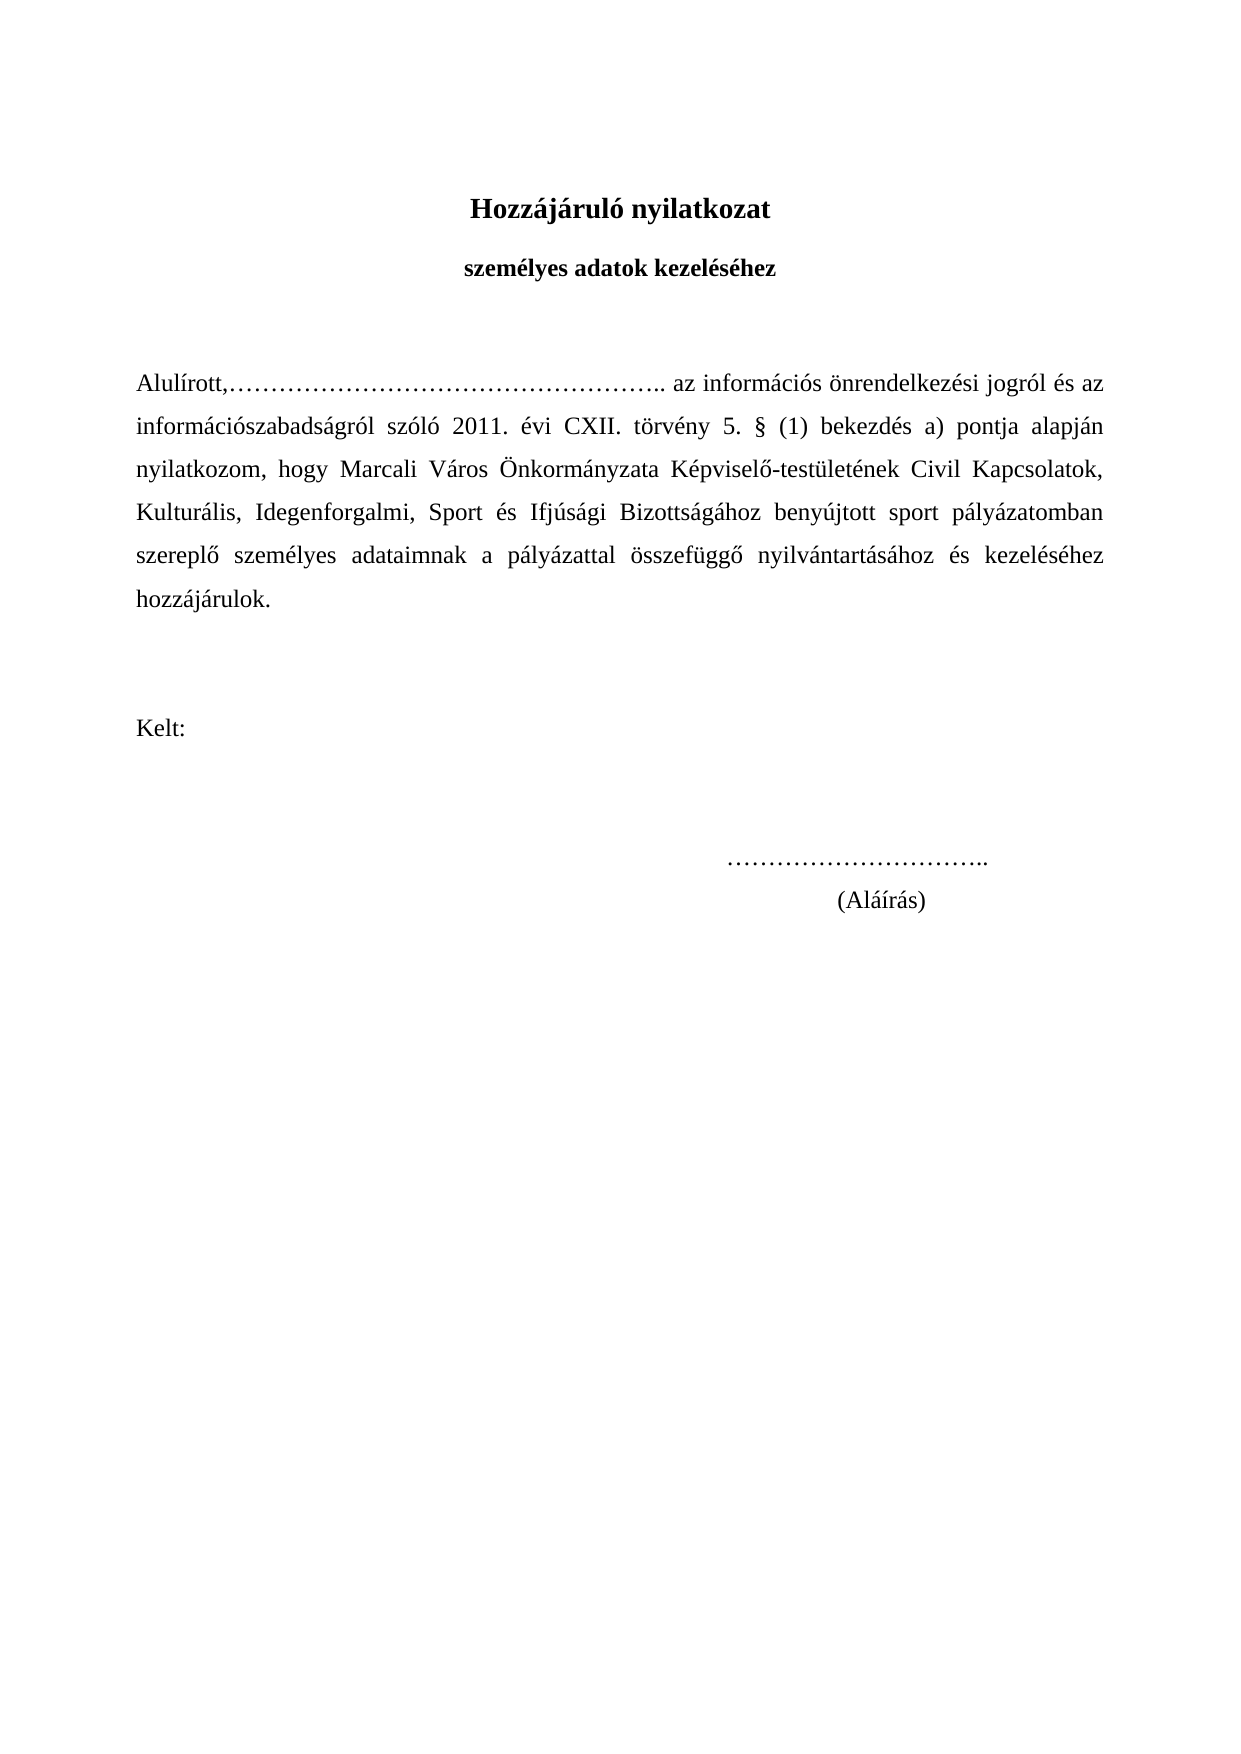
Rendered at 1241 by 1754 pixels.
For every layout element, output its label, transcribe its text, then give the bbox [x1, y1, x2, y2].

text Alulírott,…………………………………………….. az információs önrendelkezési jogról és az információszabadságról szóló 2011. évi CXII. törvény 5. § (1) bekezdés a) pontja alapján nyilatkozom, hogy Marcali Város Önkormányzata Képviselő-testületének Civil Kapcsolatok, Kulturális, Idegenforgalmi, Sport és Ifjúsági Bizottságához benyújtott sport pályázatomban szereplő személyes adataimnak a pályázattal összefüggő nyilvántartásához és kezeléséhez hozzájárulok. [136, 368, 1104, 612]
text (Aláírás) [136, 886, 1104, 914]
text személyes adatok kezeléséhez [136, 253, 1104, 282]
text Kelt: [136, 713, 1104, 742]
text Hozzájáruló nyilatkozat [136, 191, 1104, 224]
text ………………………….. [136, 842, 1104, 871]
